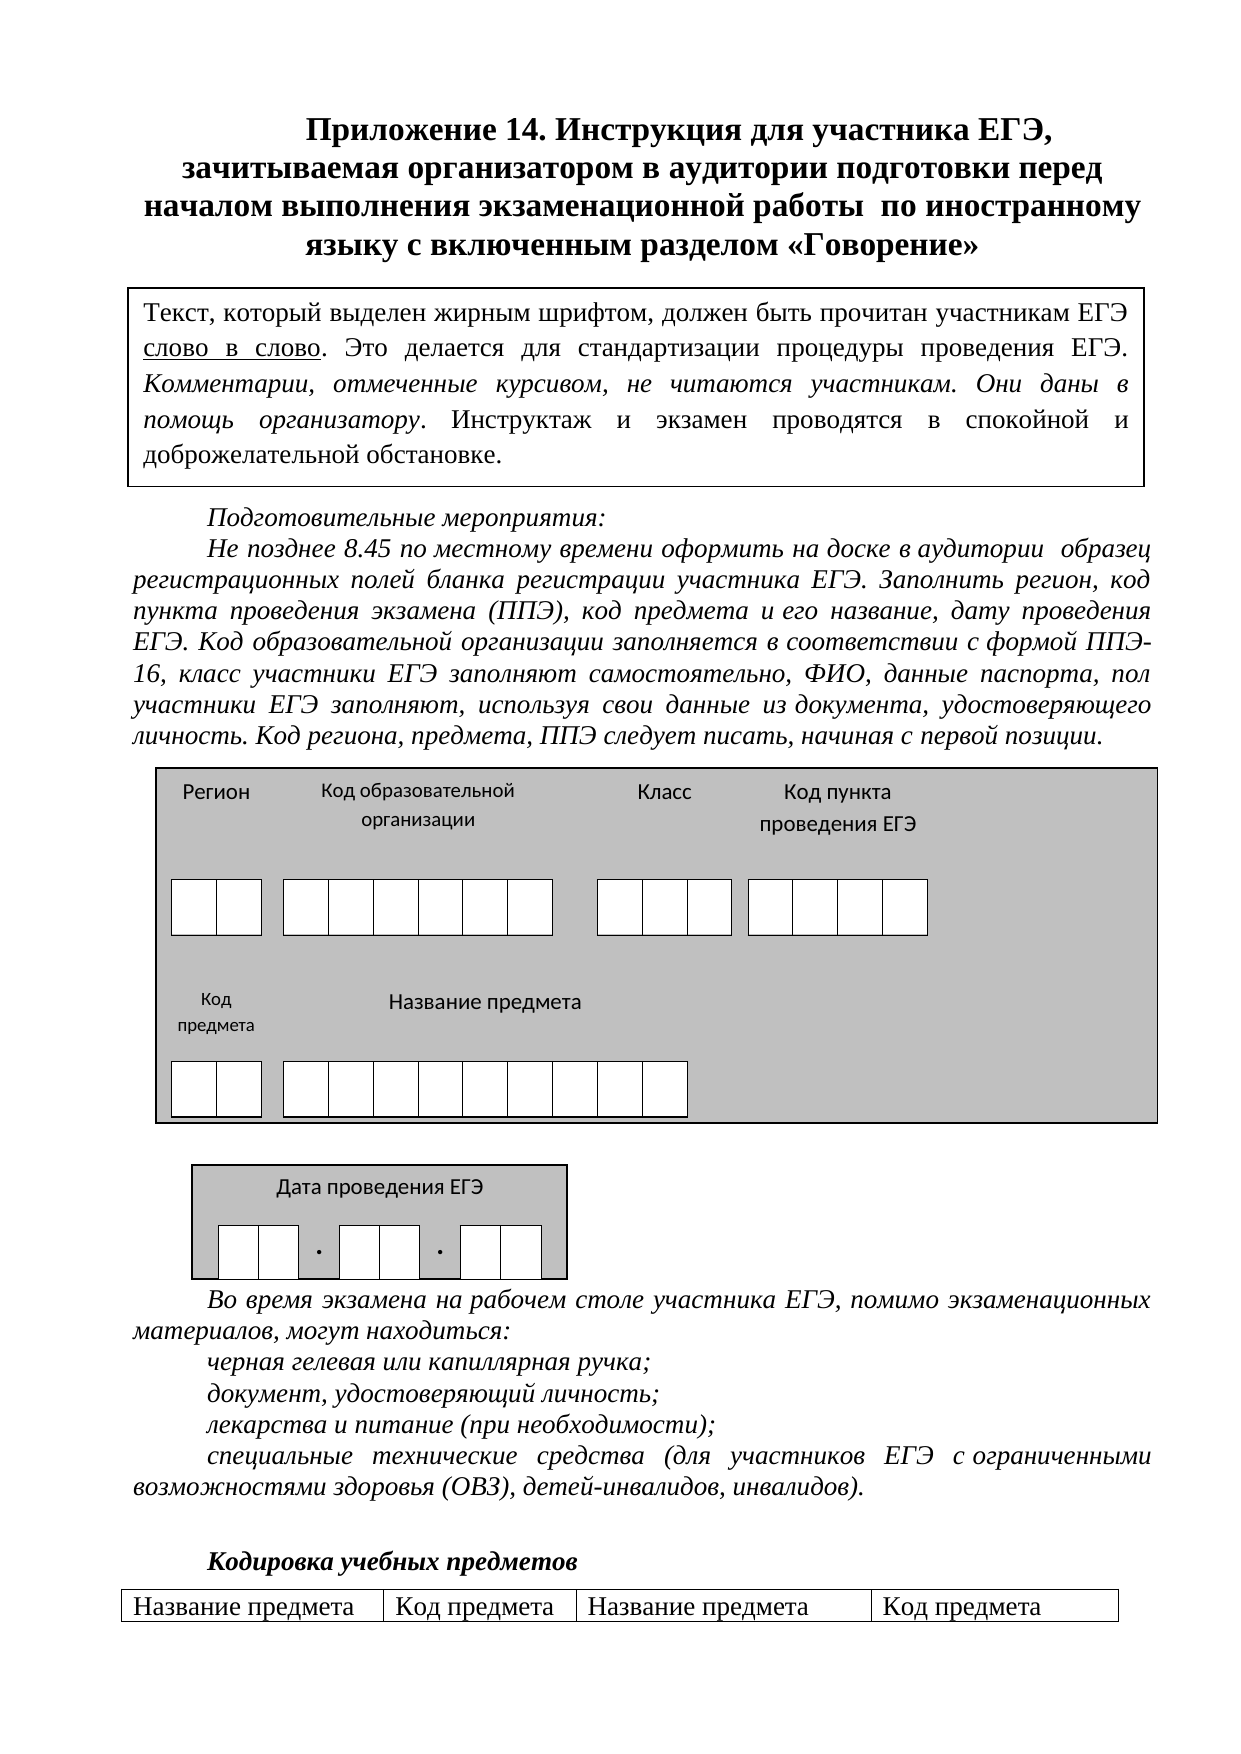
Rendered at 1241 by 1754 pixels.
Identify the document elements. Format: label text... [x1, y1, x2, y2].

subtitle Приложение 14. Инструкция для участника ЕГЭ, зачитываемая организатором в аудитории подготовки перед началом выполнения экзаменационной работы по иностранному языку с включенным разделом «Говорение» [133, 109, 1152, 262]
text черная гелевая или капиллярная ручка; [133, 1346, 1152, 1377]
text Во время экзамена на рабочем столе участника ЕГЭ, помимо экзаменационных материалов, могут находиться: [133, 1283, 1152, 1346]
text Кодировка учебных предметов [133, 1545, 1152, 1576]
text специальные технические средства (для участников ЕГЭ с ограниченными возможностями здоровья (ОВЗ), детей-инвалидов, инвалидов). [133, 1439, 1152, 1501]
text лекарства и питание (при необходимости); [133, 1408, 1152, 1439]
table_header Название предмета [122, 1590, 383, 1621]
table_header Название предмета [577, 1590, 871, 1621]
table_header Код предмета [384, 1590, 576, 1621]
table_header Код предмета [872, 1590, 1118, 1621]
text документ, удостоверяющий личность; [133, 1377, 1152, 1408]
text Не позднее 8.45 по местному времени оформить на доске в аудитории образец регистрационных полей бланка регистрации участника ЕГЭ. Заполнить регион, код пункта проведения экзамена (ППЭ), код предмета и его название, дату проведения ЕГЭ. Код образовательной организации заполняется в соответствии с формой ППЭ-16, класс участники ЕГЭ заполняют самостоятельно, ФИО, данные паспорта, пол участники ЕГЭ заполняют, используя свои данные из документа, удостоверяющего личность. Код региона, предмета, ППЭ следует писать, начиная с первой позиции. [133, 532, 1152, 750]
text Подготовительные мероприятия: [133, 501, 1152, 532]
